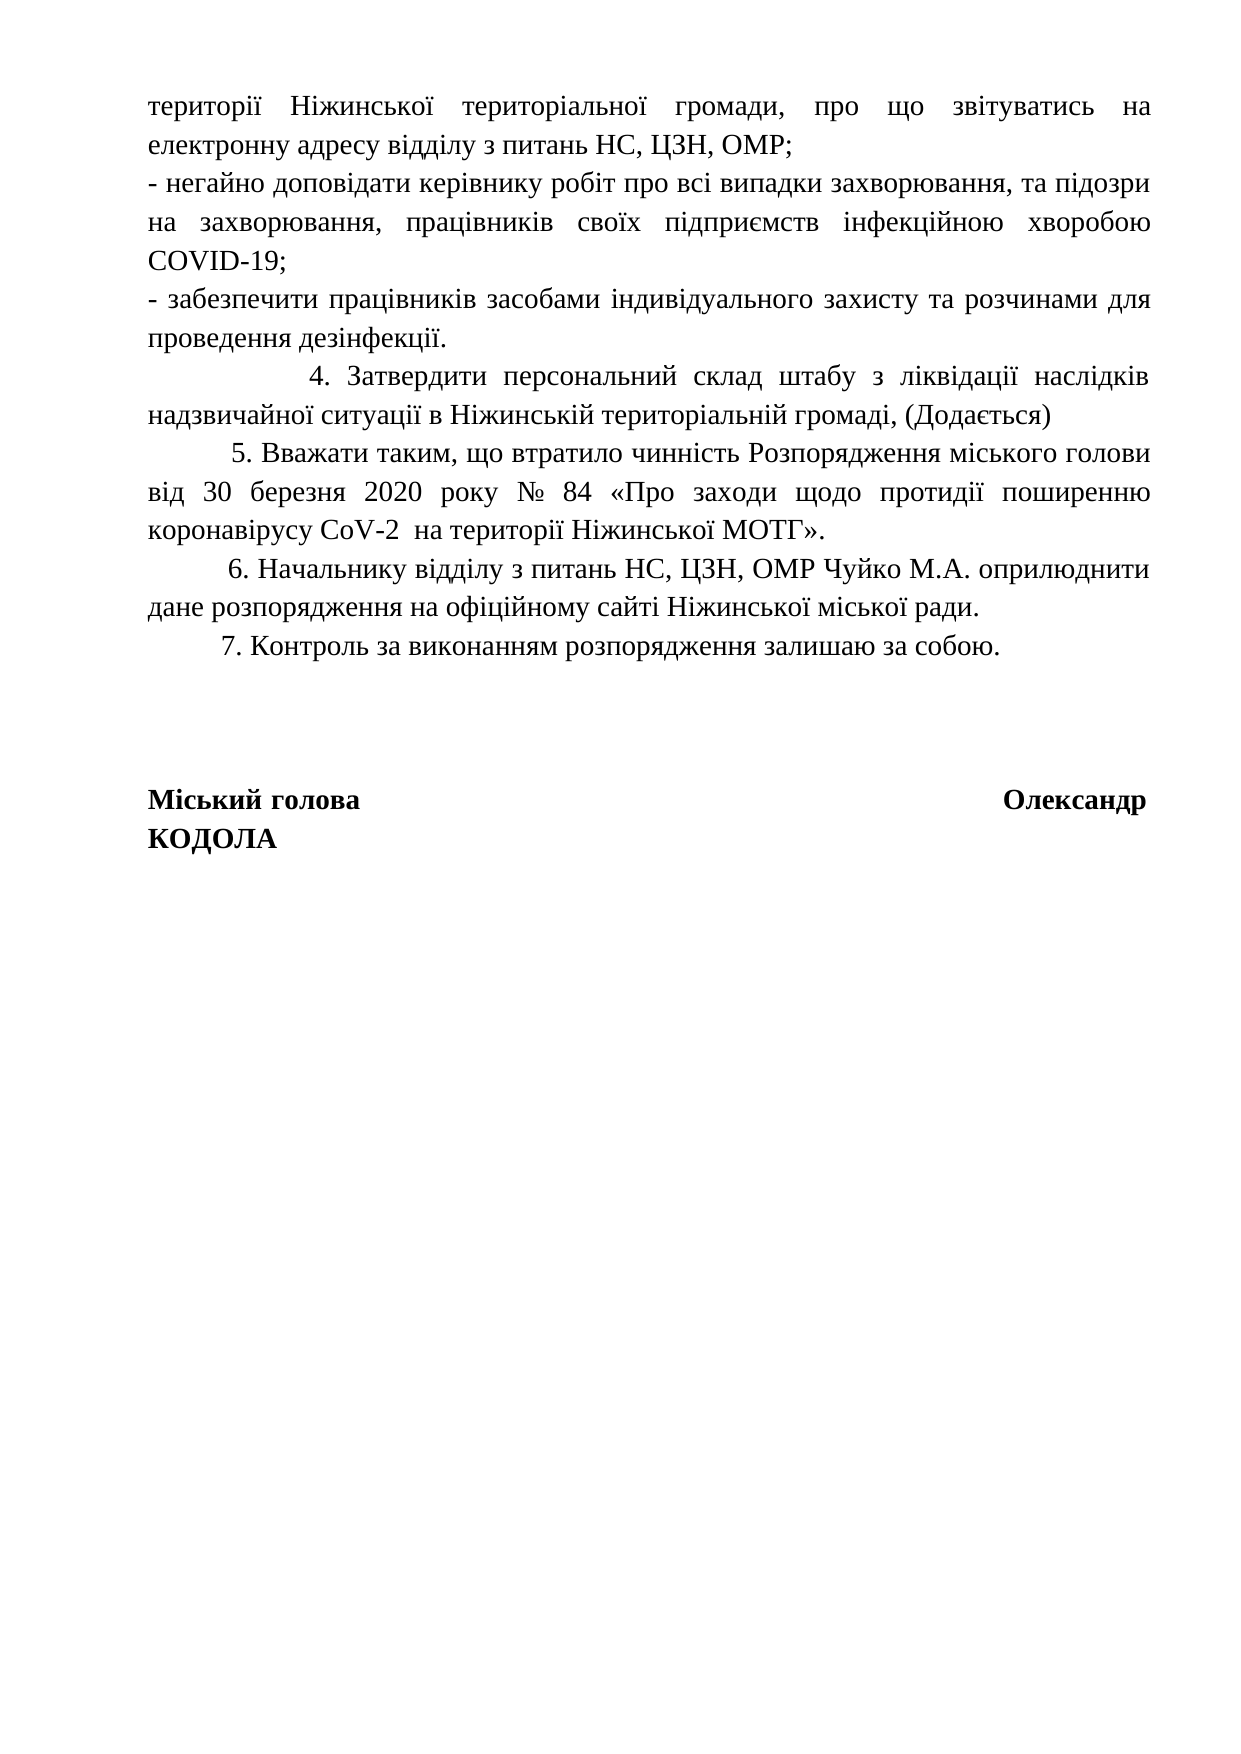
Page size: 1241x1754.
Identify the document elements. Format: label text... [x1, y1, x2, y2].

list - негайно доповідати керівнику робіт про всі випадки захворювання, та підозри на захворювання, працівників своїх підприємств інфекційною хворобою COVID-19; [148, 166, 1152, 276]
list 7. Контроль за виконанням розпорядження залишаю за собою. [148, 628, 1152, 662]
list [148, 88, 1152, 161]
list 4. Затвердити персональний склад штабу з ліквідації наслідків надзвичайної ситуації в Ніжинській територіальній громаді, (Додається) [148, 358, 1152, 430]
list 6. Начальнику відділу з питань НС, ЦЗН, ОМР Чуйко М.А. оприлюднити дане розпорядження на офіційному сайті Ніжинської міської ради. [148, 551, 1152, 623]
list Міський голова Олександр КОДОЛА [148, 782, 1152, 854]
list - забезпечити працівників засобами індивідуального захисту та розчинами для проведення дезінфекції. [148, 281, 1152, 353]
list 5. Вважати таким, що втратило чинність Розпорядження міського голови від 30 березня 2020 року № 84 «Про заходи щодо протидії поширенню коронавірусу CoV-2 на території Ніжинської МОТГ». [148, 435, 1152, 546]
